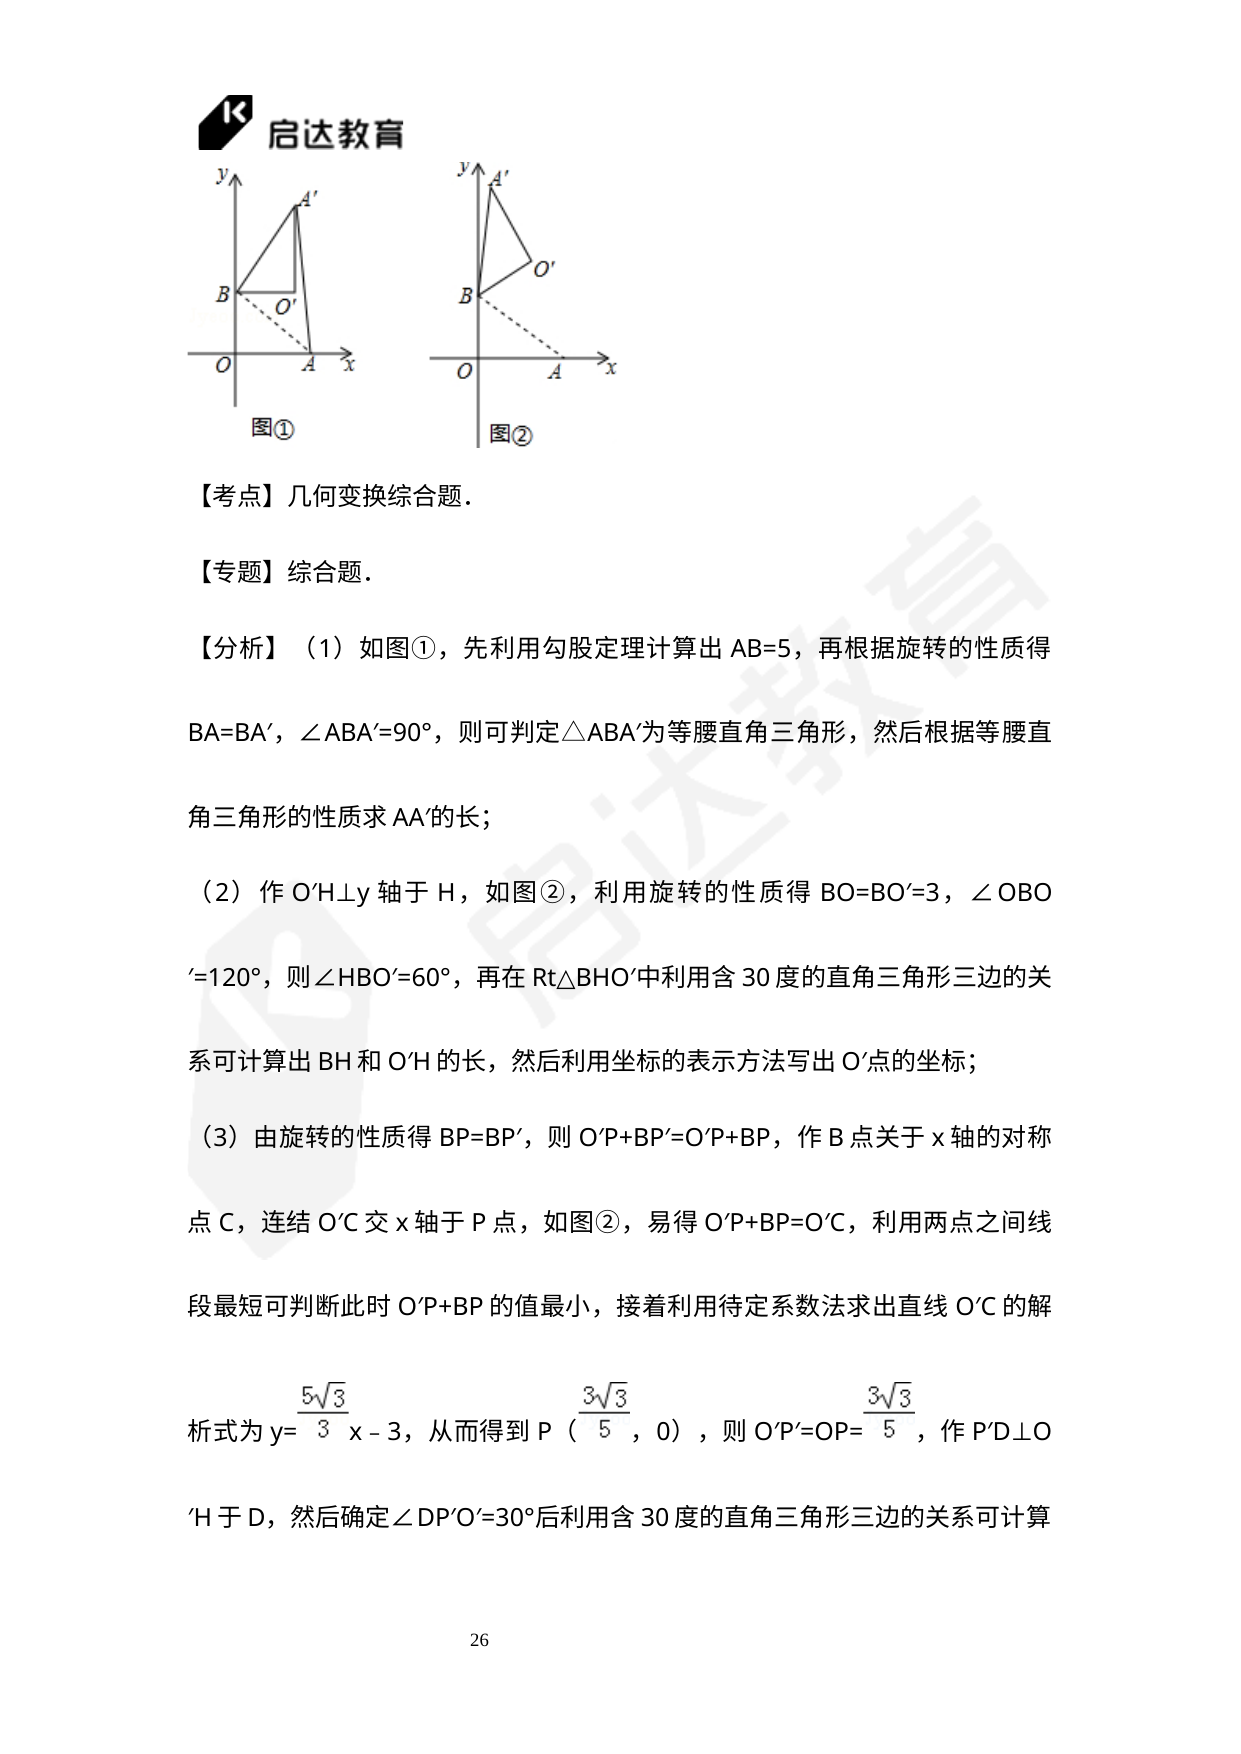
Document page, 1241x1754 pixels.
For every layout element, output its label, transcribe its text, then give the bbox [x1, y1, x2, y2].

picture [187, 162, 618, 448]
text 【专题】综合题． [187, 538, 1053, 603]
picture [297, 1382, 349, 1441]
text 【考点】几何变换综合题． [187, 462, 1053, 527]
picture [198, 95, 404, 150]
picture [863, 1382, 915, 1441]
text 【分析】（1）如图①，先利用勾股定理计算出AB=5，再根据旋转的性质得BA=BA′，∠ABA′=90°，则可判定△ABA′为等腰直角三角形，然后根据等腰直角三角形的性质求AA′的长； [187, 614, 1053, 848]
text （2）作O′H⊥y轴于H，如图②，利用旋转的性质得BO=BO′=3，∠OBO′=120°，则∠HBO′=60°，再在Rt△BHO′中利用含30度的直角三角形三边的关系可计算出BH和O′H的长，然后利用坐标的表示方法写出O′点的坐标； [187, 858, 1053, 1092]
picture [578, 1382, 630, 1441]
